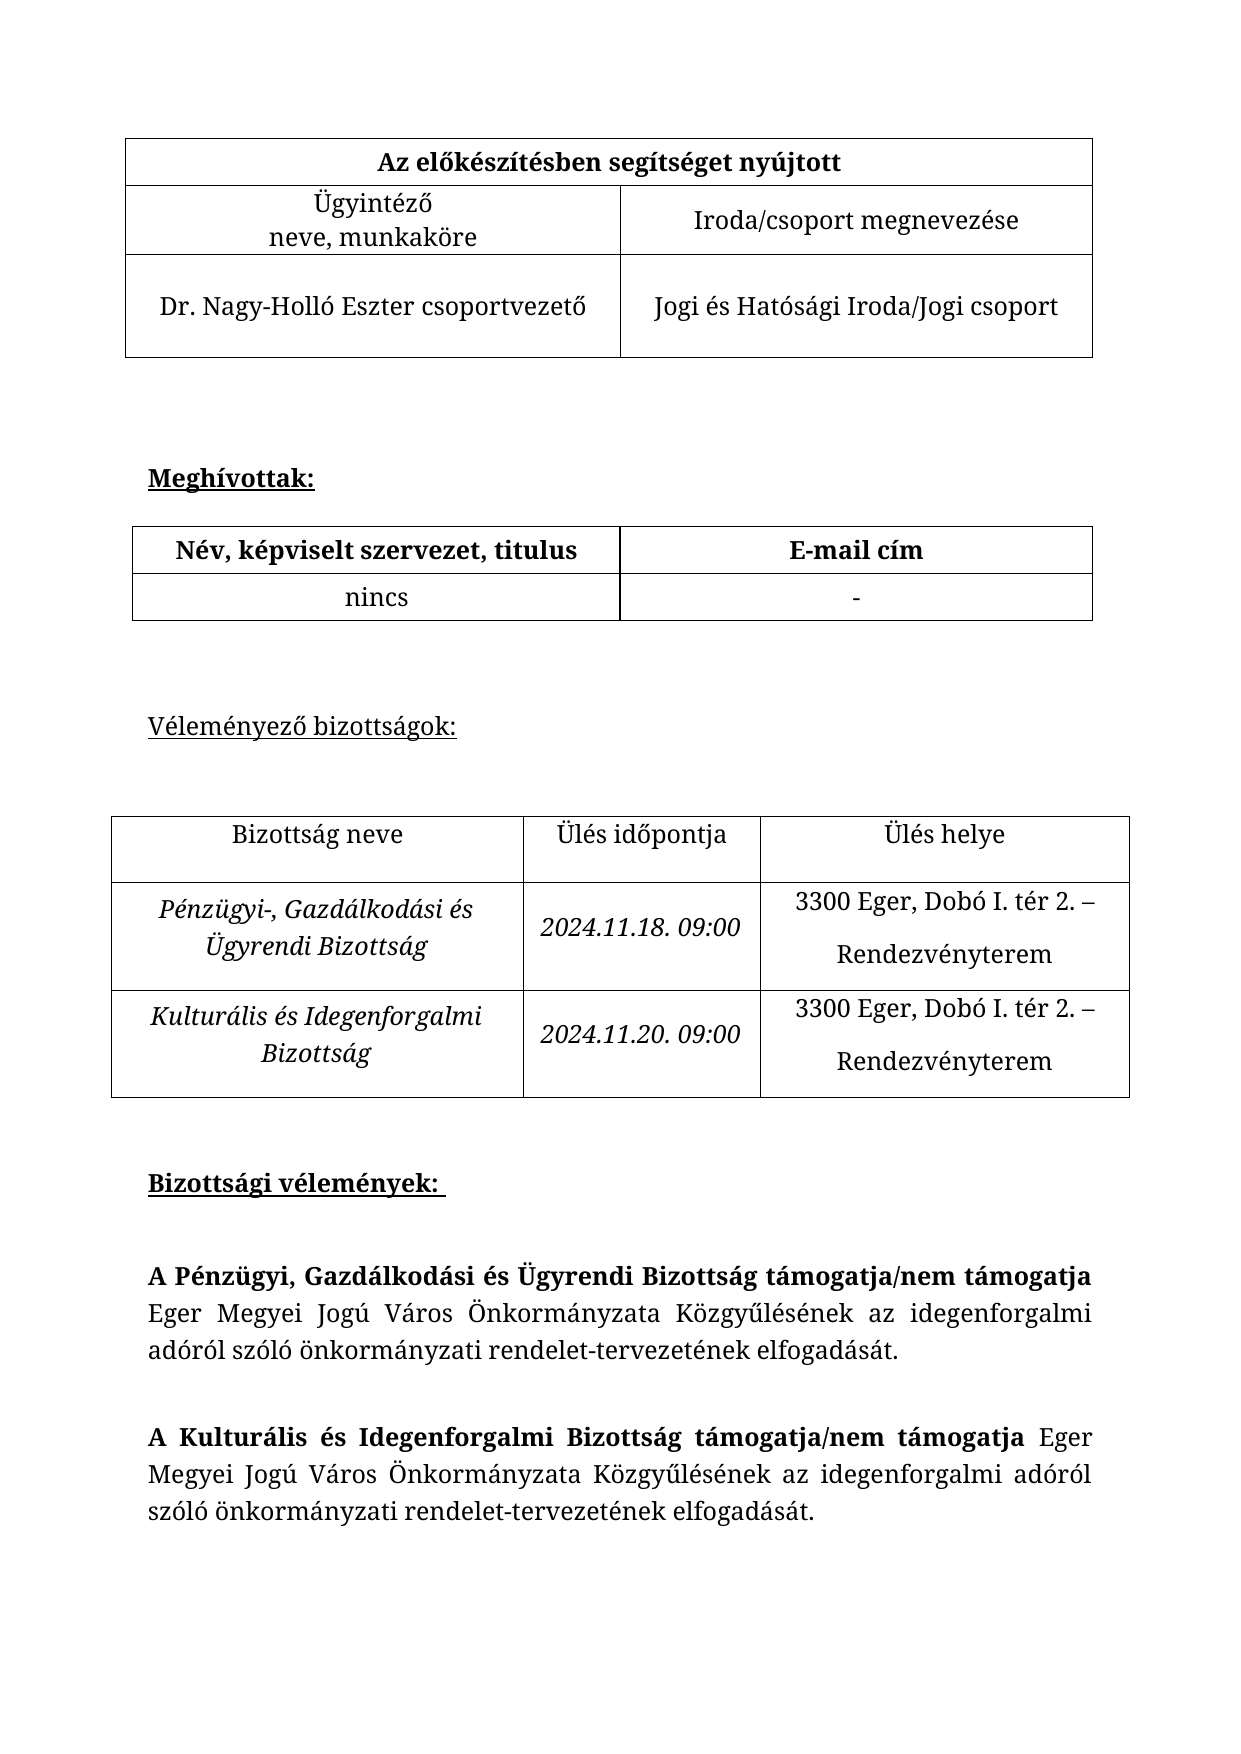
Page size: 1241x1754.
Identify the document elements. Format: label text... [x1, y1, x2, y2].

table_cell nincs [133, 574, 619, 620]
text A Pénzügyi, Gazdálkodási és Ügyrendi Bizottság támogatja/nem támogatja Eger Megyei Jogú Város Önkormányzata Közgyűlésének az idegenforgalmi adóról szóló önkormányzati rendelet-tervezetének elfogadását. [148, 1259, 1093, 1367]
text Bizottsági vélemények: [148, 1166, 1093, 1200]
table_header E-mail cím [621, 527, 1092, 573]
table_cell Ügyintéző neve, munkaköre [126, 186, 620, 254]
text A Kulturális és Idegenforgalmi Bizottság támogatja/nem támogatja Eger Megyei Jogú Város Önkormányzata Közgyűlésének az idegenforgalmi adóról szóló önkormányzati rendelet-tervezetének elfogadását. [148, 1420, 1093, 1528]
text Meghívottak: [148, 460, 1093, 494]
table_header Az előkészítésben segítséget nyújtott [126, 139, 1092, 185]
table_cell 2024.11.20. 09:00 [524, 991, 760, 1097]
table_cell Iroda/csoport megnevezése [621, 186, 1092, 254]
table_cell - [621, 574, 1092, 620]
table_cell Kulturális és Idegenforgalmi Bizottság [112, 991, 523, 1097]
table_cell Jogi és Hatósági Iroda/Jogi csoport [621, 255, 1092, 357]
table_cell 3300 Eger, Dobó I. tér 2. – Rendezvényterem [761, 883, 1129, 989]
table_header Ülés időpontja [524, 817, 760, 882]
table_cell Dr. Nagy-Holló Eszter csoportvezető [126, 255, 620, 357]
text Véleményező bizottságok: [148, 709, 1093, 743]
table_cell Pénzügyi-, Gazdálkodási és Ügyrendi Bizottság [112, 883, 523, 989]
table_header Név, képviselt szervezet, titulus [133, 527, 619, 573]
table_cell 3300 Eger, Dobó I. tér 2. – Rendezvényterem [761, 991, 1129, 1097]
table_header Ülés helye [761, 817, 1129, 882]
table_header Bizottság neve [112, 817, 523, 882]
table_cell 2024.11.18. 09:00 [524, 883, 760, 989]
